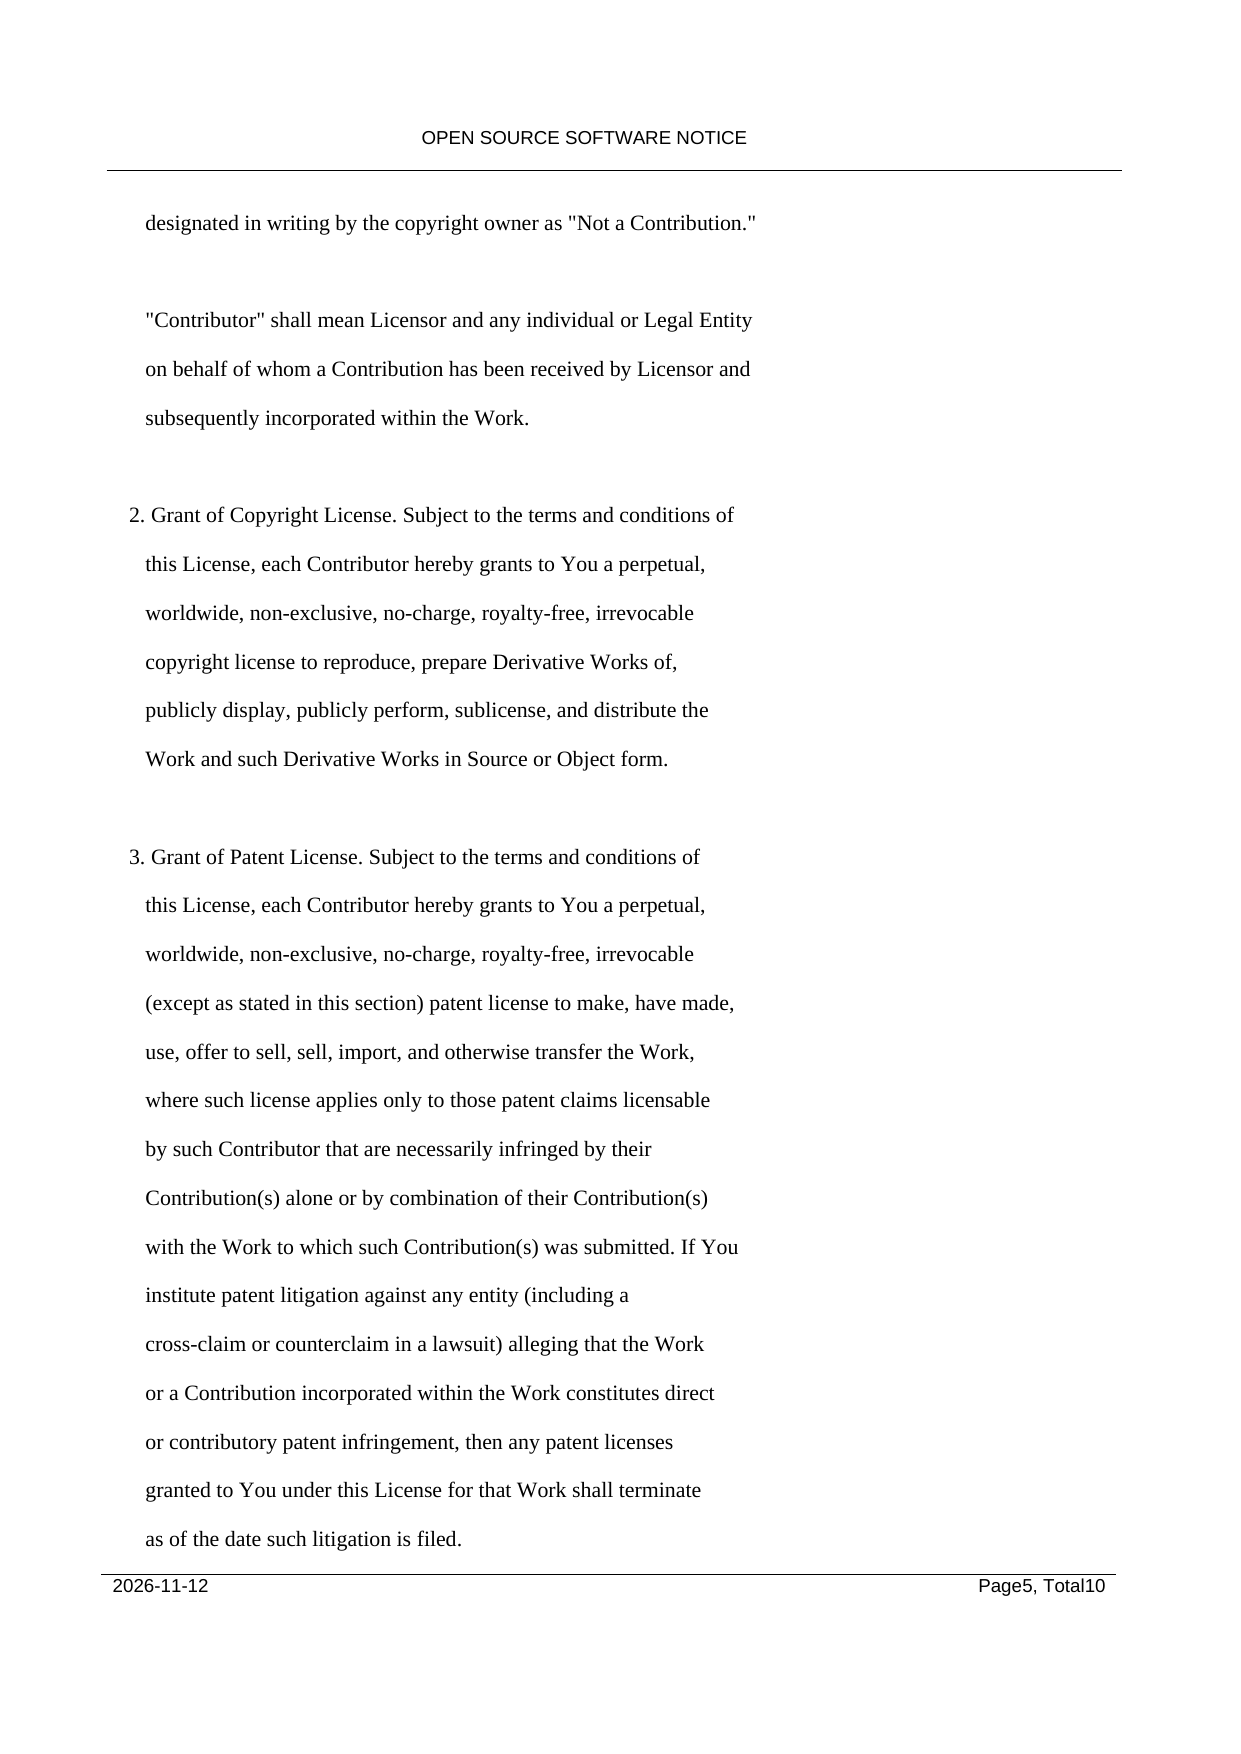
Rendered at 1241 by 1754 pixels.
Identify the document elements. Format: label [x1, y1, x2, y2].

text [112, 206, 1128, 1555]
